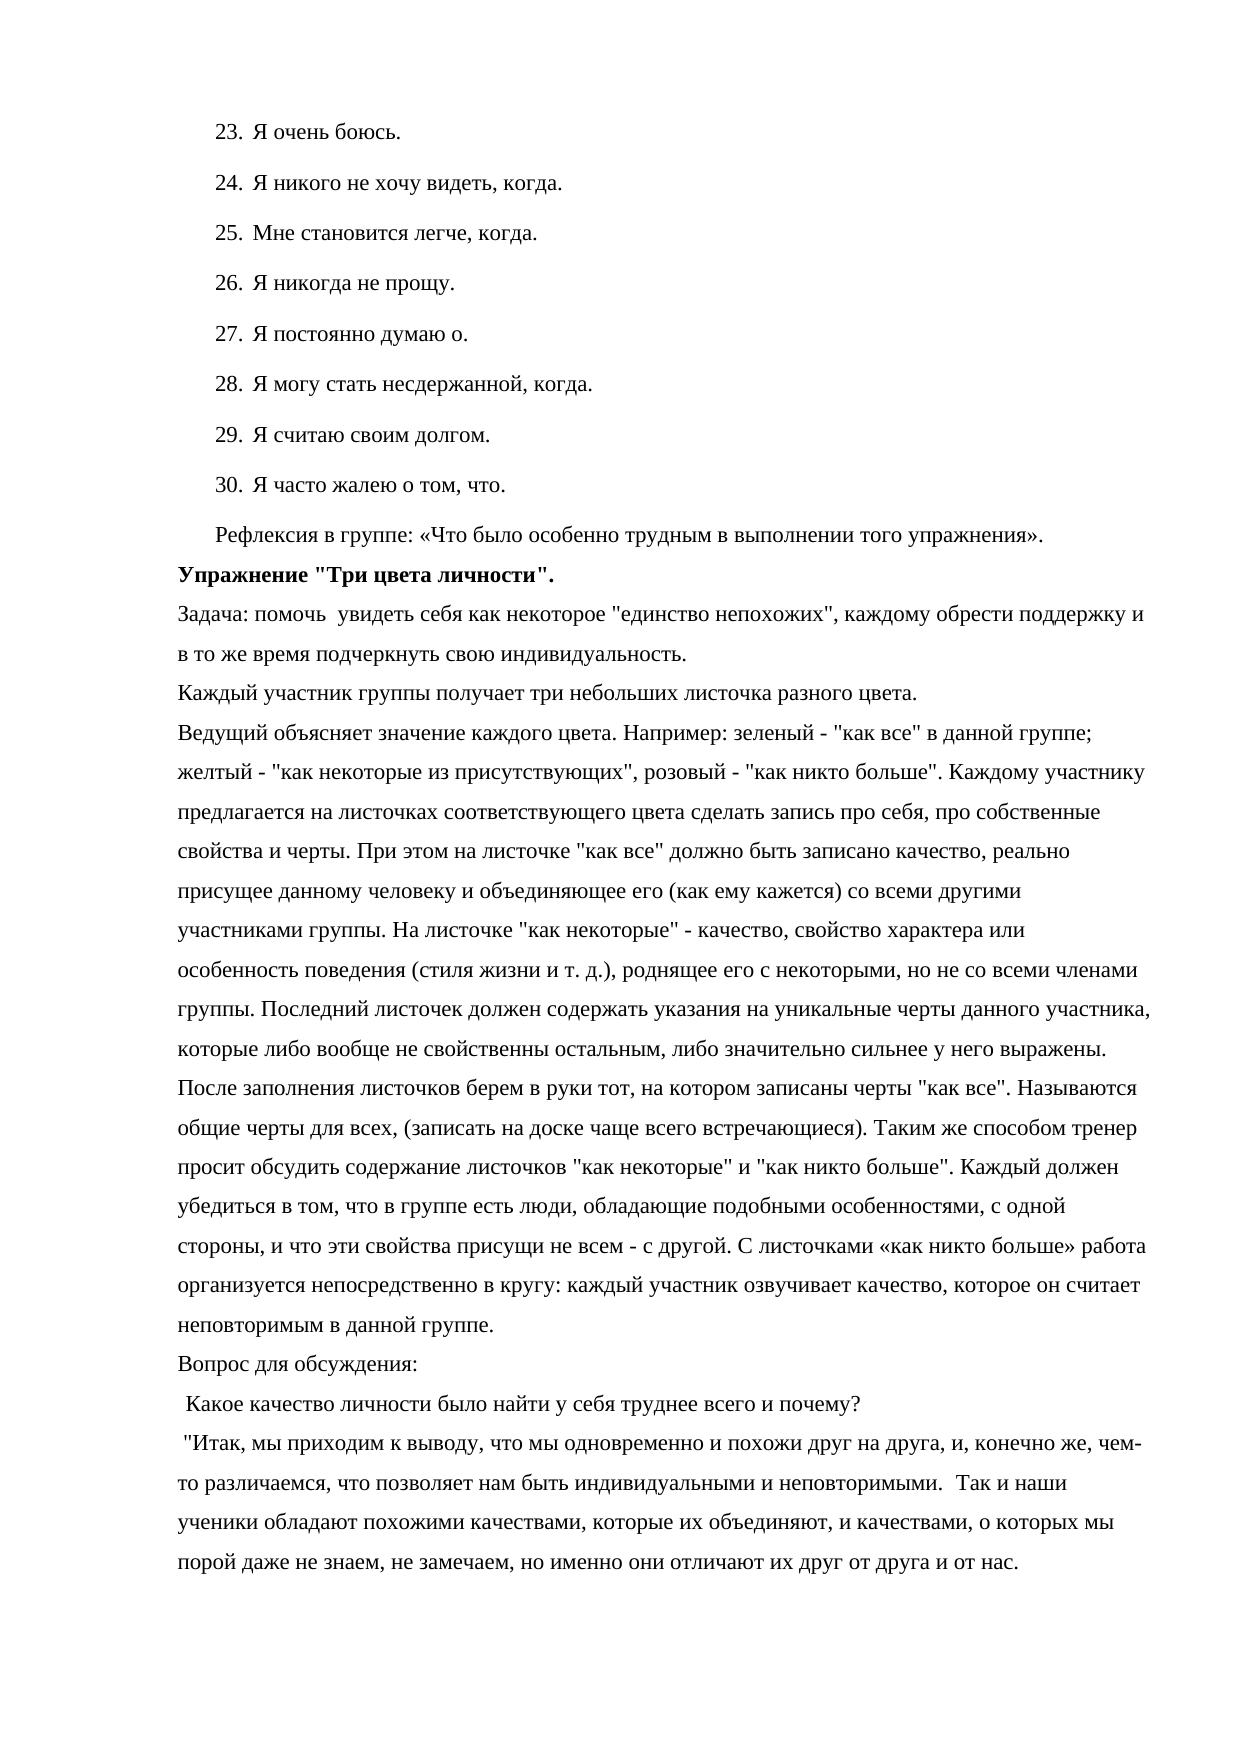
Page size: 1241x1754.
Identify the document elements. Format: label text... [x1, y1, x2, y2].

list Я могу стать несдержанной, когда. [215, 370, 1152, 397]
list Я часто жалею о том, что. [215, 471, 1152, 497]
list Я никого не хочу видеть, когда. [215, 168, 1152, 195]
list Мне становится легче, когда. [215, 219, 1152, 245]
text Упражнение "Три цвета личности". Задача: помочь увидеть себя как некоторое "единство непохожих", каждому обрести поддержку и в то же время подчеркнуть свою индивидуальность. Каждый участник группы получает три небольших листочка разного цвета. Ведущий объясняет значение каждого цвета. Например: зеленый - "как все" в данной группе; желтый - "как некоторые из присутствующих", розовый - "как никто больше". Каждому участнику предлагается на листочках соответствующего цвета сделать запись про себя, про собственные свойства и черты. При этом на листочке "как все" должно быть записано качество, реально присущее данному человеку и объединяющее его (как ему кажется) со всеми другими участниками группы. На листочке "как некоторые" - качество, свойство характера или особенность поведения (стиля жизни и т. д.), роднящее его с некоторыми, но не со всеми членами группы. Последний листочек должен содержать указания на уникальные черты данного участника, которые либо вообще не свойственны остальным, либо значительно сильнее у него выражены. После заполнения листочков берем в руки тот, на котором записаны черты "как все". Называются общие черты для всех, (записать на доске чаще всего встречающиеся). Таким же способом тренер просит обсудить содержание листочков "как некоторые" и "как никто больше". Каждый должен убедиться в том, что в группе есть люди, обладающие подобными особенностями, с одной стороны, и что эти свойства присущи не всем - с другой. С листочками «как никто больше» работа организуется непосредственно в кругу: каждый участник озвучивает качество, которое он считает неповторимым в данной группе. Вопрос для обсуждения: [177, 561, 1152, 1377]
list Я постоянно думаю о. [215, 320, 1152, 346]
text Какое качество личности было найти у себя труднее всего и почему? [185, 1390, 1152, 1416]
text "Итак, мы приходим к выводу, что мы одновременно и похожи друг на друга, и, конечно же, чем-то различаемся, что позволяет нам быть индивидуальными и неповторимыми. Так и наши ученики обладают похожими качествами, которые их объединяют, и качествами, о которых мы порой даже не знаем, не замечаем, но именно они отличают их друг от друга и от нас. [177, 1429, 1152, 1574]
list Я считаю своим долгом. [215, 421, 1152, 447]
list Я очень боюсь. [215, 118, 1152, 144]
text Рефлексия в группе: «Что было особенно трудным в выполнении того упражнения». [215, 521, 1152, 548]
list Я никогда не прощу. [215, 269, 1152, 296]
